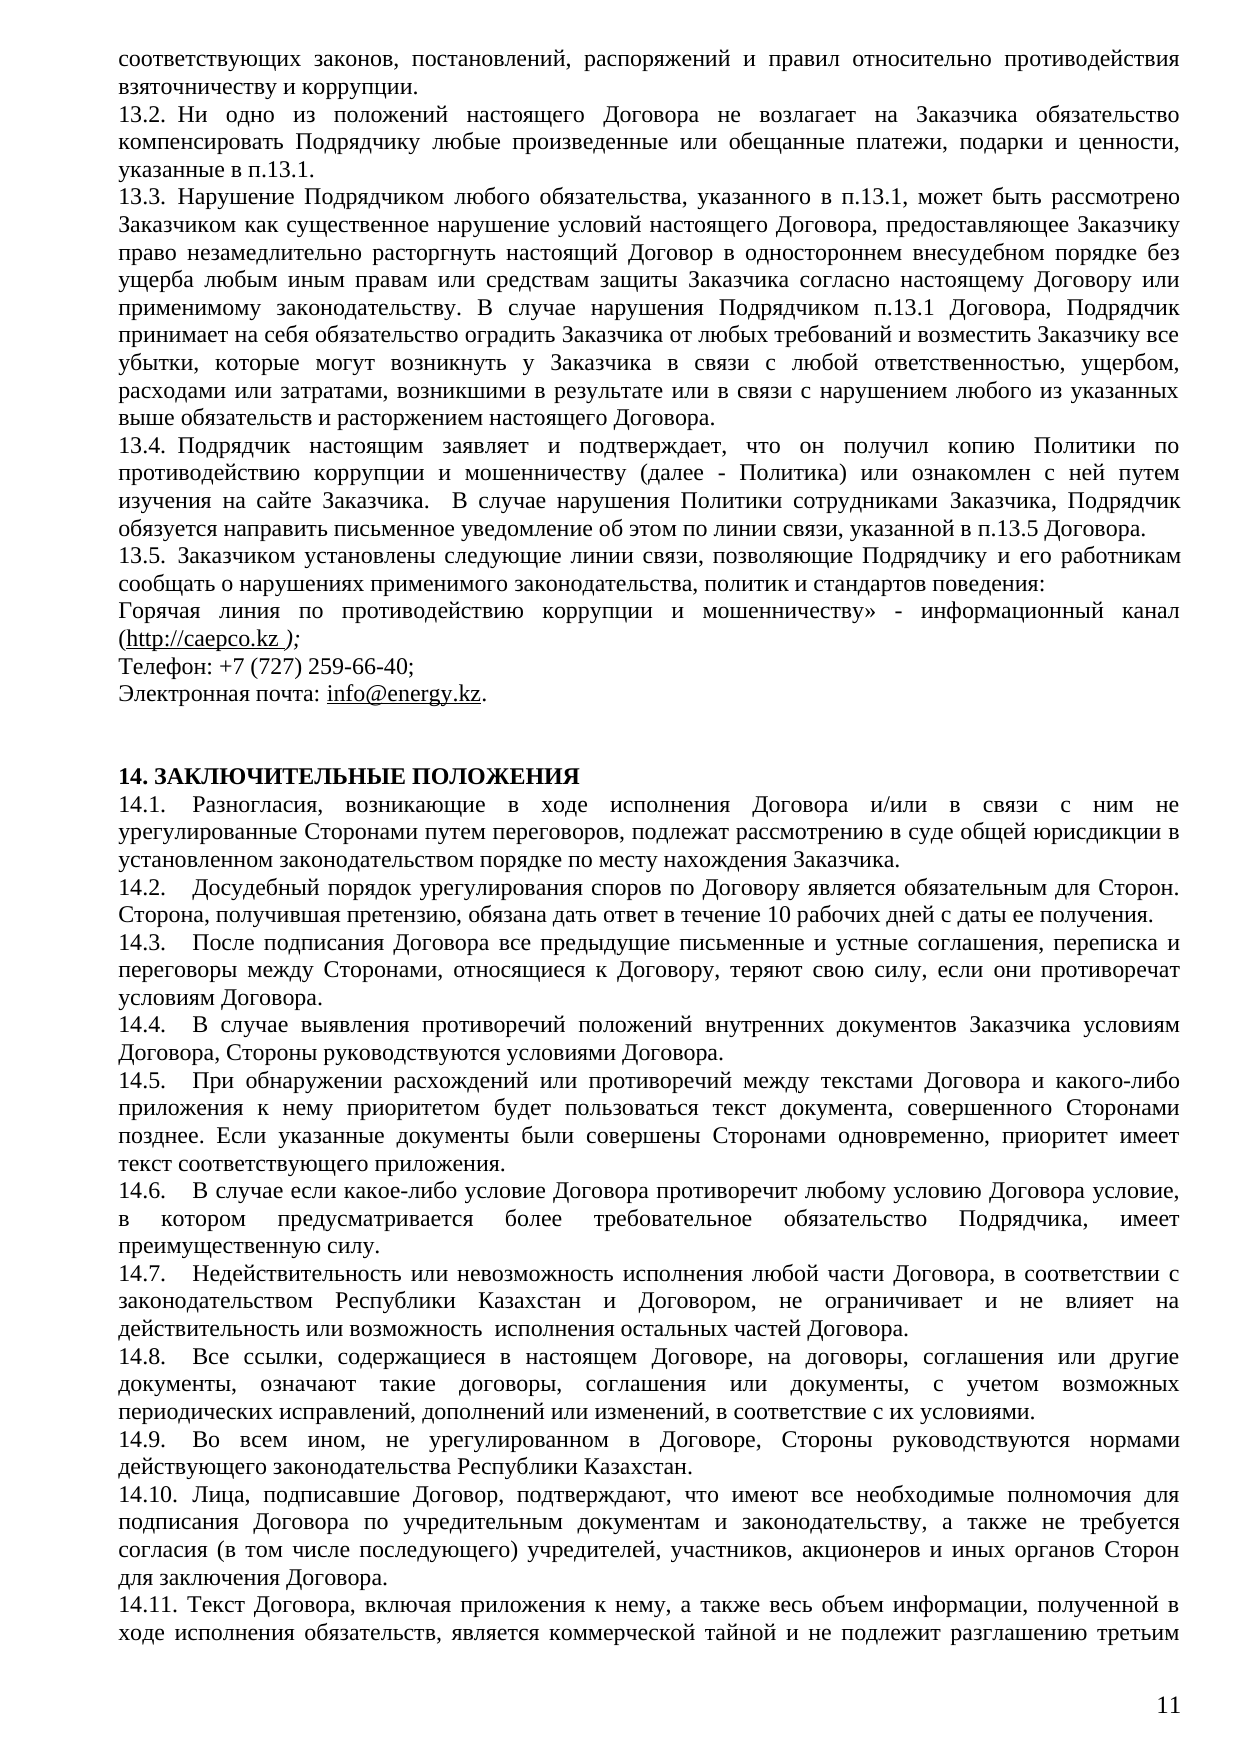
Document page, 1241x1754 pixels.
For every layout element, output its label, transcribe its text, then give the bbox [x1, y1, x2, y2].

text 14. ЗАКЛЮЧИТЕЛЬНЫЕ ПОЛОЖЕНИЯ [118, 762, 1181, 790]
list Все ссылки, содержащиеся в настоящем Договоре, на договоры, соглашения или другие документы, означают такие договоры, соглашения или документы, с учетом возможных периодических исправлений, дополнений или изменений, в соответствие с их условиями. [118, 1342, 1181, 1424]
text 13.4. Подрядчик настоящим заявляет и подтверждает, что он получил копию Политики по противодействию коррупции и мошенничеству (далее - Политика) или ознакомлен с ней путем изучения на сайте Заказчика. В случае нарушения Политики сотрудниками Заказчика, Подрядчик обязуется направить письменное уведомление об этом по линии связи, указанной в п.13.5 Договора. [118, 431, 1181, 541]
text Телефон: +7 (727) 259-66-40; [118, 652, 1181, 679]
text 14.4. В случае выявления противоречий положений внутренних документов Заказчика условиям Договора, Стороны руководствуются условиями Договора. [118, 1011, 1181, 1066]
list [118, 44, 1181, 99]
text 13.3. Нарушение Подрядчиком любого обязательства, указанного в п.13.1, может быть рассмотрено Заказчиком как существенное нарушение условий настоящего Договора, предоставляющее Заказчику право незамедлительно расторгнуть настоящий Договор в одностороннем внесудебном порядке без ущерба любым иным правам или средствам защиты Заказчика согласно настоящему Договору или применимому законодательству. В случае нарушения Подрядчиком п.13.1 Договора, Подрядчик принимает на себя обязательство оградить Заказчика от любых требований и возместить Заказчику все убытки, которые могут возникнуть у Заказчика в связи c любой ответственностью, ущербом, расходами или затратами, возникшими в результате или в связи с нарушением любого из указанных выше обязательств и расторжением настоящего Договора. [118, 182, 1181, 431]
list Недействительность или невозможность исполнения любой части Договора, в соответствии с законодательством Республики Казахстан и Договором, не ограничивает и не влияет на действительность или возможность исполнения остальных частей Договора. [118, 1259, 1181, 1342]
text 14.2. Досудебный порядок урегулирования споров по Договору является обязательным для Сторон. Сторона, получившая претензию, обязана дать ответ в течение 10 рабочих дней с даты ее получения. [118, 872, 1181, 928]
text 14.9. Во всем ином, не урегулированном в Договоре, Стороны руководствуются нормами действующего законодательства Республики Казахстан. [118, 1424, 1181, 1480]
text 14.1. Разногласия, возникающие в ходе исполнения Договора и/или в связи с ним не урегулированные Сторонами путем переговоров, подлежат рассмотрению в суде общей юрисдикции в установленном законодательством порядке по месту нахождения Заказчика. [118, 790, 1181, 872]
list В случае если какое-либо условие Договора противоречит любому условию Договора условие, в котором предусматривается более требовательное обязательство Подрядчика, имеет преимущественную силу. [118, 1176, 1181, 1259]
text 13.2. Ни одно из положений настоящего Договора не возлагает на Заказчика обязательство компенсировать Подрядчику любые произведенные или обещанные платежи, подарки и ценности, указанные в п.13.1. [118, 99, 1181, 182]
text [118, 1590, 1181, 1645]
text 14.5. При обнаружении расхождений или противоречий между текстами Договора и какого-либо приложения к нему приоритетом будет пользоваться текст документа, совершенного Сторонами позднее. Если указанные документы были совершены Сторонами одновременно, приоритет имеет текст соответствующего приложения. [118, 1066, 1181, 1176]
text Горячая линия по противодействию коррупции и мошенничеству» - информационный канал (http://caepco.kz ); [118, 596, 1181, 652]
text Электронная почта: info@energy.kz. [118, 679, 1181, 707]
text 14.3. После подписания Договора все предыдущие письменные и устные соглашения, переписка и переговоры между Сторонами, относящиеся к Договору, теряют свою силу, если они противоречат условиям Договора. [118, 928, 1181, 1011]
text 13.5. Заказчиком установлены следующие линии связи, позволяющие Подрядчику и его работникам сообщать о нарушениях применимого законодательства, политик и стандартов поведения: [118, 541, 1181, 596]
text 14.10. Лица, подписавшие Договор, подтверждают, что имеют все необходимые полномочия для подписания Договора по учредительным документам и законодательству, а также не требуется согласия (в том числе последующего) учредителей, участников, акционеров и иных органов Сторон для заключения Договора. [118, 1480, 1181, 1590]
